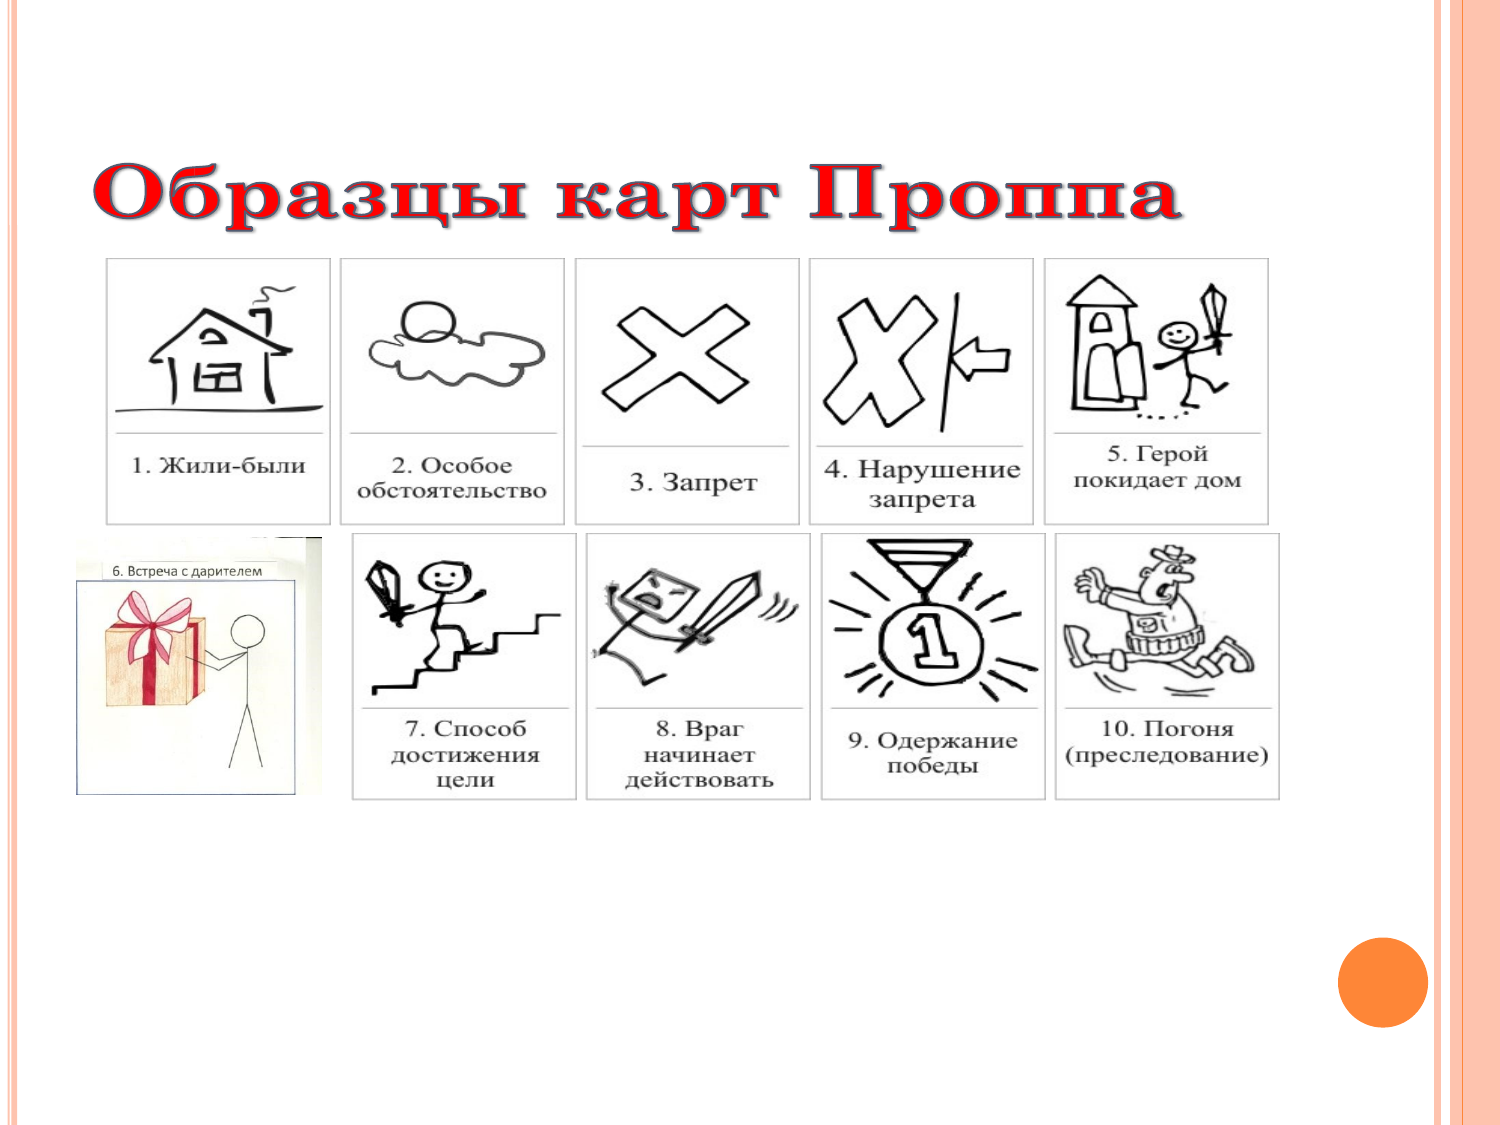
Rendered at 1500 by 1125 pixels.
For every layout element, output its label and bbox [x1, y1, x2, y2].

picture [351, 533, 577, 801]
picture [76, 537, 322, 795]
picture [820, 533, 1046, 801]
picture [1054, 533, 1280, 801]
picture [585, 533, 811, 801]
picture [31, 121, 1272, 526]
